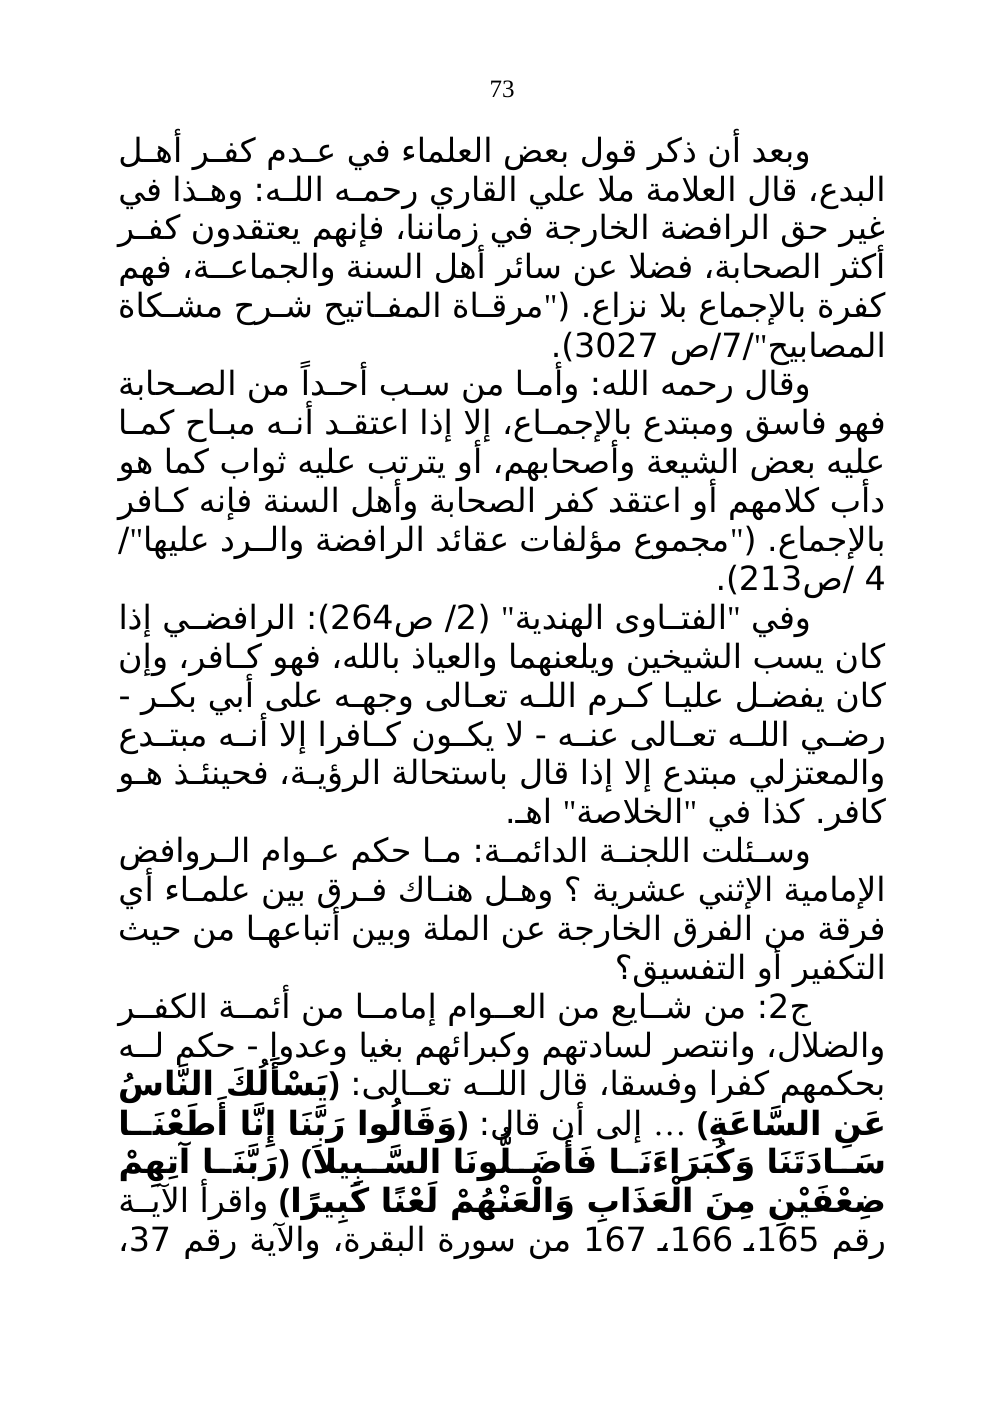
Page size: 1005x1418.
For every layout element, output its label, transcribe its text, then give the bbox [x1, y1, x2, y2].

text وسئلت اللجنة الدائمة: ما حكم عوام الروافض الإمامية الإثني عشرية ؟ وهل هناك فرق بين علماء أي فرقة من الفرق الخارجة عن الملة وبين أتباعها من حيث التكفير أو التفسيق؟ [118, 832, 886, 987]
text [118, 987, 886, 1259]
text وفي "الفتاوى الهندية" (2/ ص264): الرافضي إذا كان يسب الشيخين ويلعنهما والعياذ بالله، فهو كافر، وإن كان يفضل عليا كرم الله تعالى وجهه على أبي بكر - رضي الله تعالى عنه - لا يكون كافرا إلا أنه مبتدع والمعتزلي مبتدع إلا إذا قال باستحالة الرؤية، فحينئذ هو كافر. كذا في "الخلاصة" اهـ. [118, 598, 886, 832]
text وبعد أن ذكر قول بعض العلماء في عدم كفر أهل البدع، قال العلامة ملا علي القاري رحمه الله: وهذا في غير حق الرافضة الخارجة في زماننا، فإنهم يعتقدون كفر أكثر الصحابة، فضلا عن سائر أهل السنة والجماعة، فهم كفرة بالإجماع بلا نزاع. ("مرقاة المفاتيح شرح مشكاة المصابيح"/7/ص 3027). [118, 131, 886, 365]
text وقال رحمه الله: وأما من سب أحداً من الصحابة فهو فاسق ومبتدع بالإجماع، إلا إذا اعتقد أنه مباح كما عليه بعض الشيعة وأصحابهم، أو يترتب عليه ثواب كما هو دأب كلامهم أو اعتقد كفر الصحابة وأهل السنة فإنه كافر بالإجماع. ("مجموع مؤلفات عقائد الرافضة والرد عليها"/4 /ص213). [118, 365, 886, 598]
